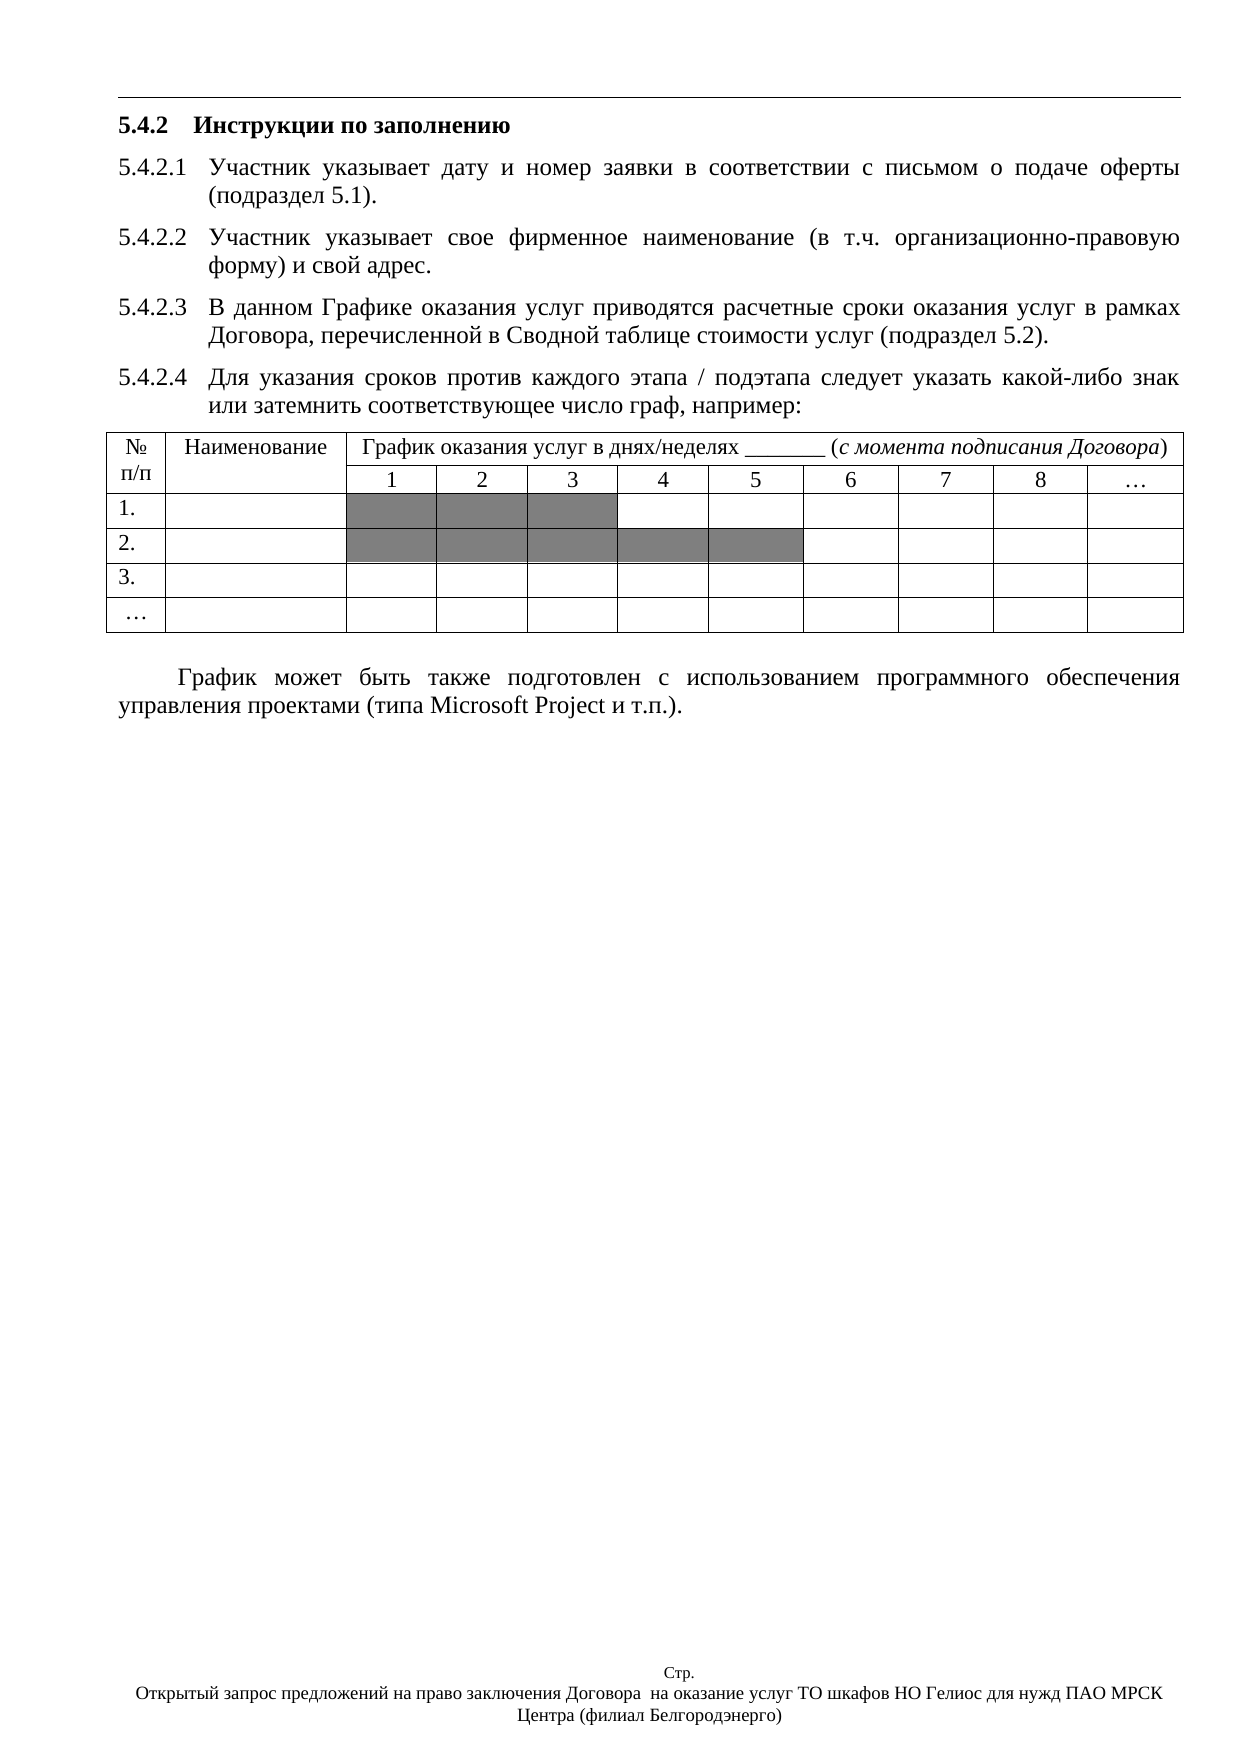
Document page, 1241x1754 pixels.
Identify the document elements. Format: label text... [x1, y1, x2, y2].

table_cell [166, 494, 346, 528]
table_cell [618, 564, 708, 597]
table_cell [804, 494, 898, 528]
table_cell [804, 598, 898, 632]
table_cell [994, 598, 1087, 632]
table_cell 4 [618, 466, 708, 493]
table_cell [899, 529, 993, 562]
subtitle Инструкции по заполнению [118, 111, 1181, 139]
table_cell [899, 564, 993, 597]
table_cell [1088, 598, 1183, 632]
table_cell [804, 564, 898, 597]
table_cell [1088, 494, 1183, 528]
table_cell [709, 598, 803, 632]
table_cell [107, 494, 165, 528]
table_cell [107, 529, 165, 562]
table_cell [528, 598, 617, 632]
table_cell [899, 494, 993, 528]
table_cell [437, 529, 527, 562]
list Участник указывает дату и номер заявки в соответствии с письмом о подаче оферты (подраздел 5.1). [118, 152, 1181, 209]
table_cell 8 [994, 466, 1087, 493]
table_cell [1088, 564, 1183, 597]
table_cell [994, 529, 1087, 562]
table_cell [1088, 529, 1183, 562]
table_cell [804, 529, 898, 562]
table_cell [994, 564, 1087, 597]
table_cell [347, 494, 436, 528]
table_cell [528, 564, 617, 597]
text График может быть также подготовлен с использованием программного обеспечения управления проектами (типа Microsoft Project и т.п.). [118, 662, 1181, 719]
table_cell 7 [899, 466, 993, 493]
table_cell … [1088, 466, 1183, 493]
table_cell [528, 529, 617, 562]
table_cell [347, 598, 436, 632]
table_cell 5 [709, 466, 803, 493]
table_cell [437, 564, 527, 597]
table_cell [528, 494, 617, 528]
table_cell [107, 564, 165, 597]
table_cell [899, 598, 993, 632]
table_cell [618, 598, 708, 632]
table_cell [994, 494, 1087, 528]
table_header Наименование [166, 433, 346, 493]
table_cell [437, 494, 527, 528]
table_cell 1 [347, 466, 436, 493]
list Участник указывает свое фирменное наименование (в т.ч. организационно-правовую форму) и свой адрес. [118, 222, 1181, 279]
table_cell [166, 598, 346, 632]
table_cell 6 [804, 466, 898, 493]
table_cell [166, 529, 346, 562]
table_cell [347, 529, 436, 562]
table_header График оказания услуг в днях/неделях _______ (с момента подписания Договора) [347, 433, 1183, 465]
table_cell [437, 598, 527, 632]
table_cell [709, 564, 803, 597]
table_cell [618, 529, 708, 562]
table_cell [166, 564, 346, 597]
table_cell … [107, 598, 165, 632]
list Для указания сроков против каждого этапа / подэтапа следует указать какой-либо знак или затемнить соответствующее число граф, например: [118, 362, 1181, 419]
table_header № п/п [107, 433, 165, 493]
list В данном Графике оказания услуг приводятся расчетные сроки оказания услуг в рамках Договора, перечисленной в Сводной таблице стоимости услуг (подраздел 5.2). [118, 292, 1181, 349]
table_cell [347, 564, 436, 597]
table_cell [709, 529, 803, 562]
table_cell [618, 494, 708, 528]
table_cell 2 [437, 466, 527, 493]
table_cell [709, 494, 803, 528]
table_cell 3 [528, 466, 617, 493]
